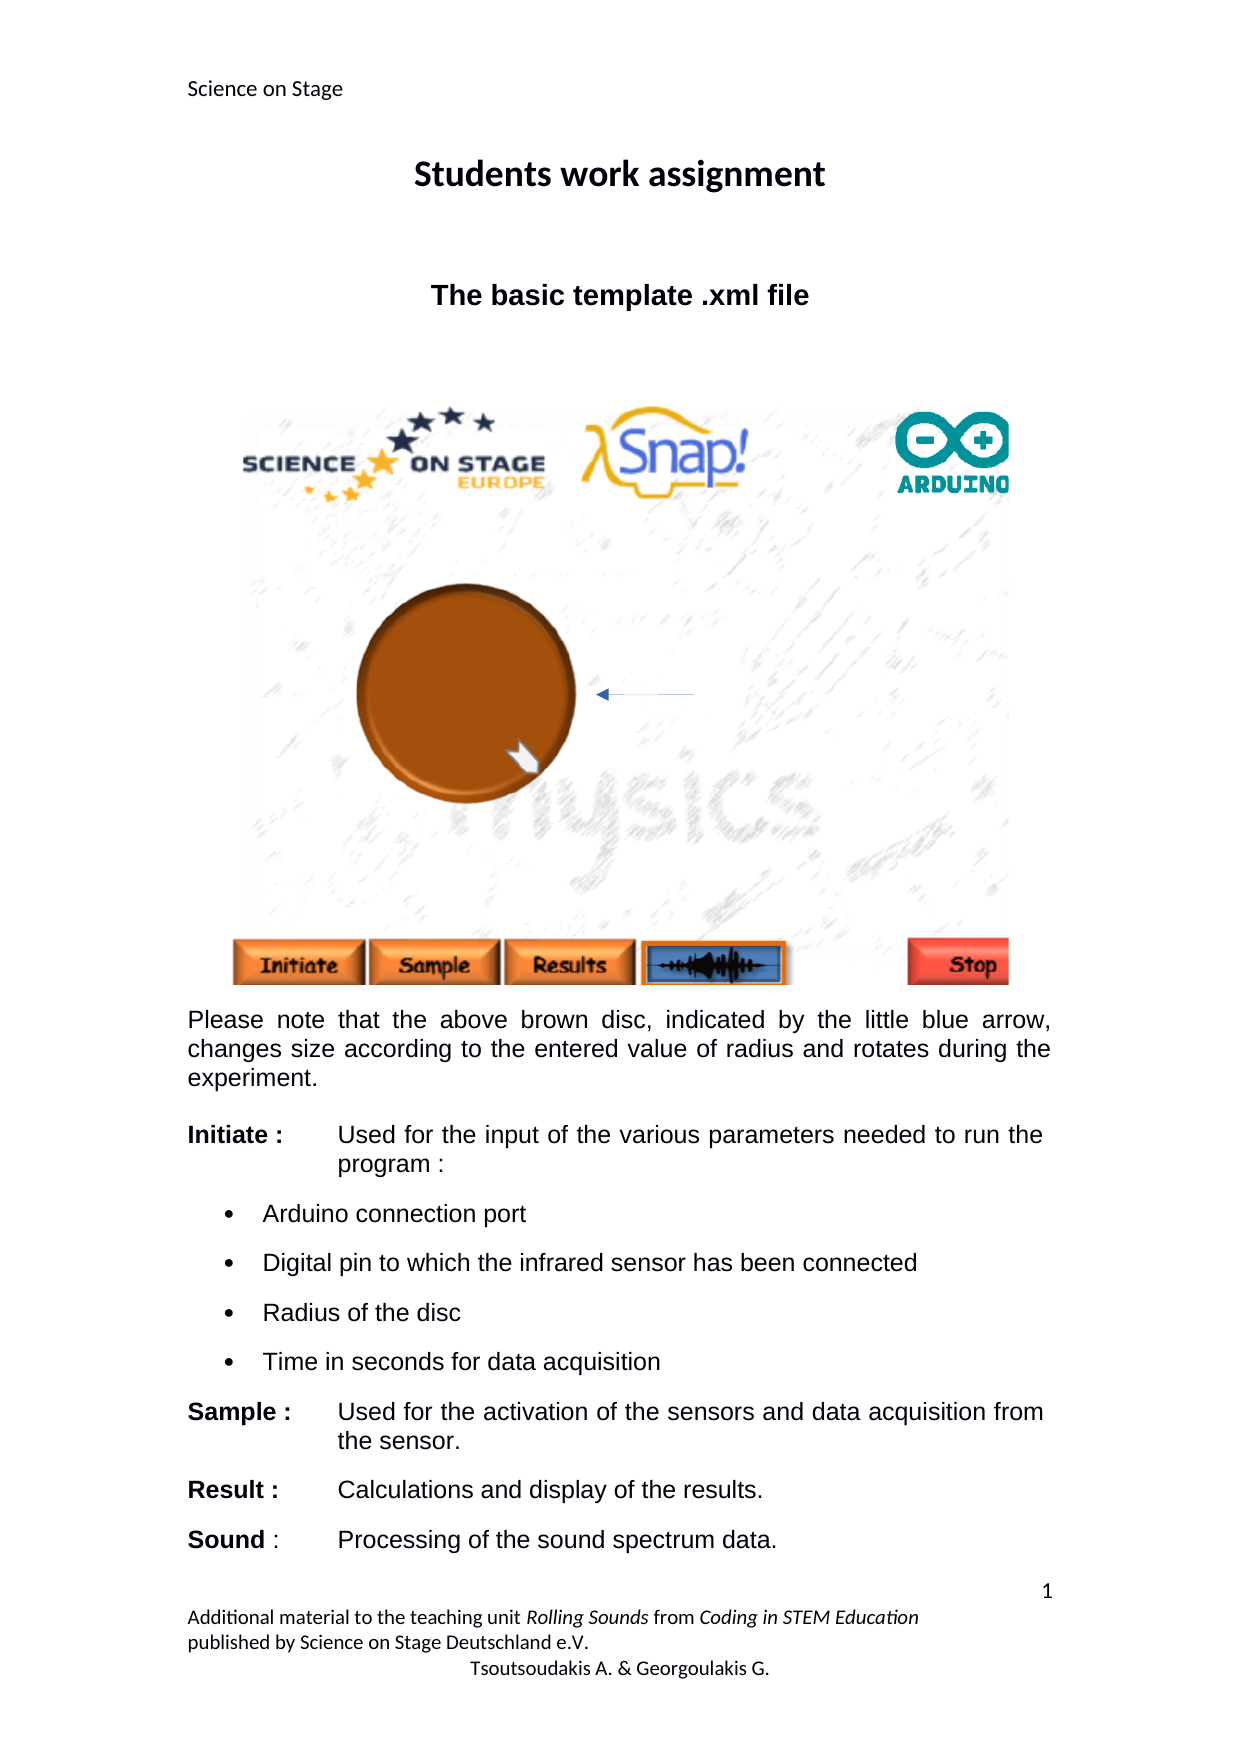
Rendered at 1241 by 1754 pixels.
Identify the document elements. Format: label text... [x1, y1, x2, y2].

text Sample : Used for the activation of the sensors and data acquisition from the sensor. [187, 1397, 1053, 1454]
text Please note that the above brown disc, indicated by the little blue arrow, changes size according to the entered value of radius and rotates during the experiment. [187, 1005, 1053, 1091]
list Time in seconds for data acquisition [225, 1347, 1053, 1376]
text Students work assignment [187, 150, 1053, 196]
text The basic template .xml file [187, 278, 1053, 311]
picture [231, 386, 1009, 985]
text Result : Calculations and display of the results. [187, 1475, 1053, 1504]
text Initiate : Used for the input of the various parameters needed to run the program : [187, 1120, 1053, 1178]
list Arduino connection port [225, 1198, 1053, 1227]
text Sound : Processing of the sound spectrum data. [187, 1525, 1053, 1553]
list Radius of the disc [225, 1298, 1053, 1326]
list Digital pin to which the infrared sensor has been connected [225, 1248, 1053, 1277]
